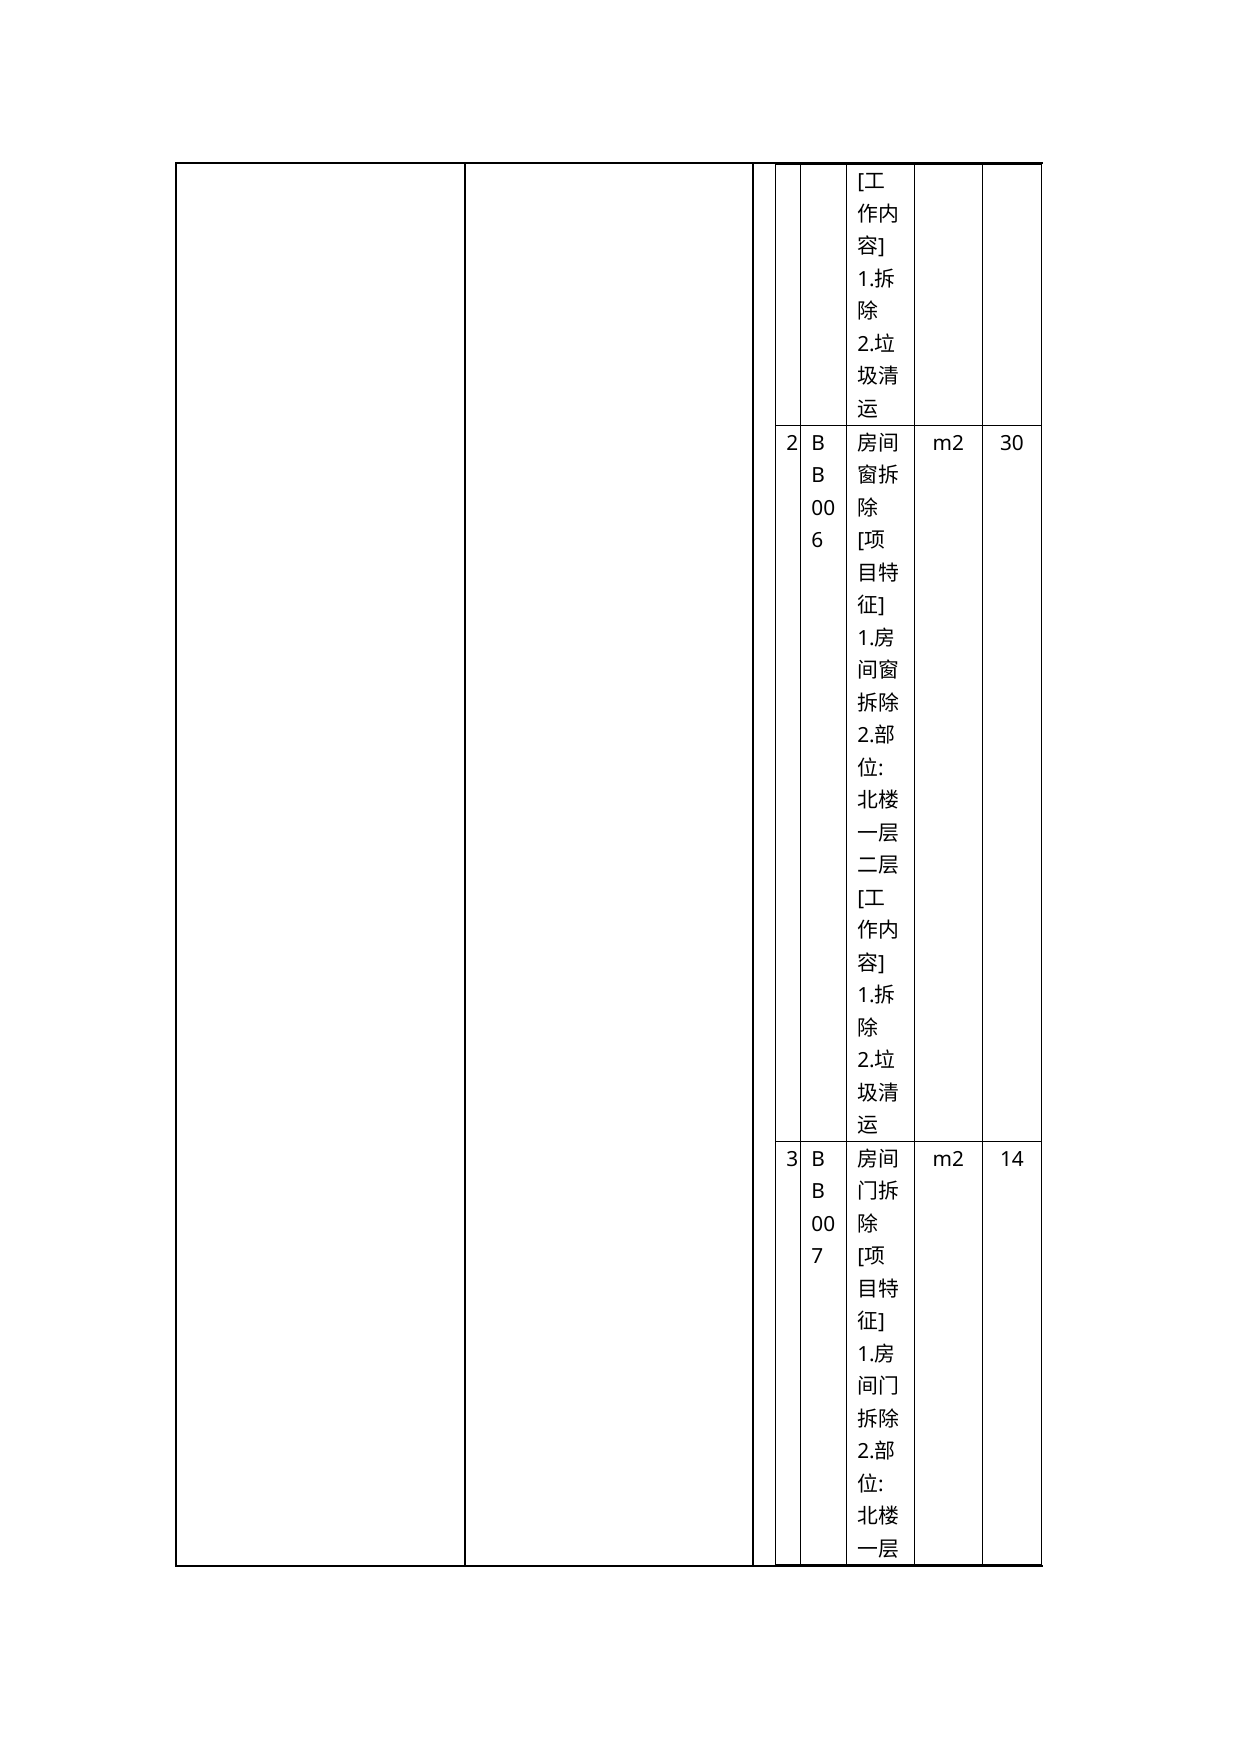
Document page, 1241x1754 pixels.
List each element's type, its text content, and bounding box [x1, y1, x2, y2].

table_cell 1 [466, 164, 752, 1565]
table_cell [177, 164, 464, 1565]
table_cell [754, 164, 775, 1565]
